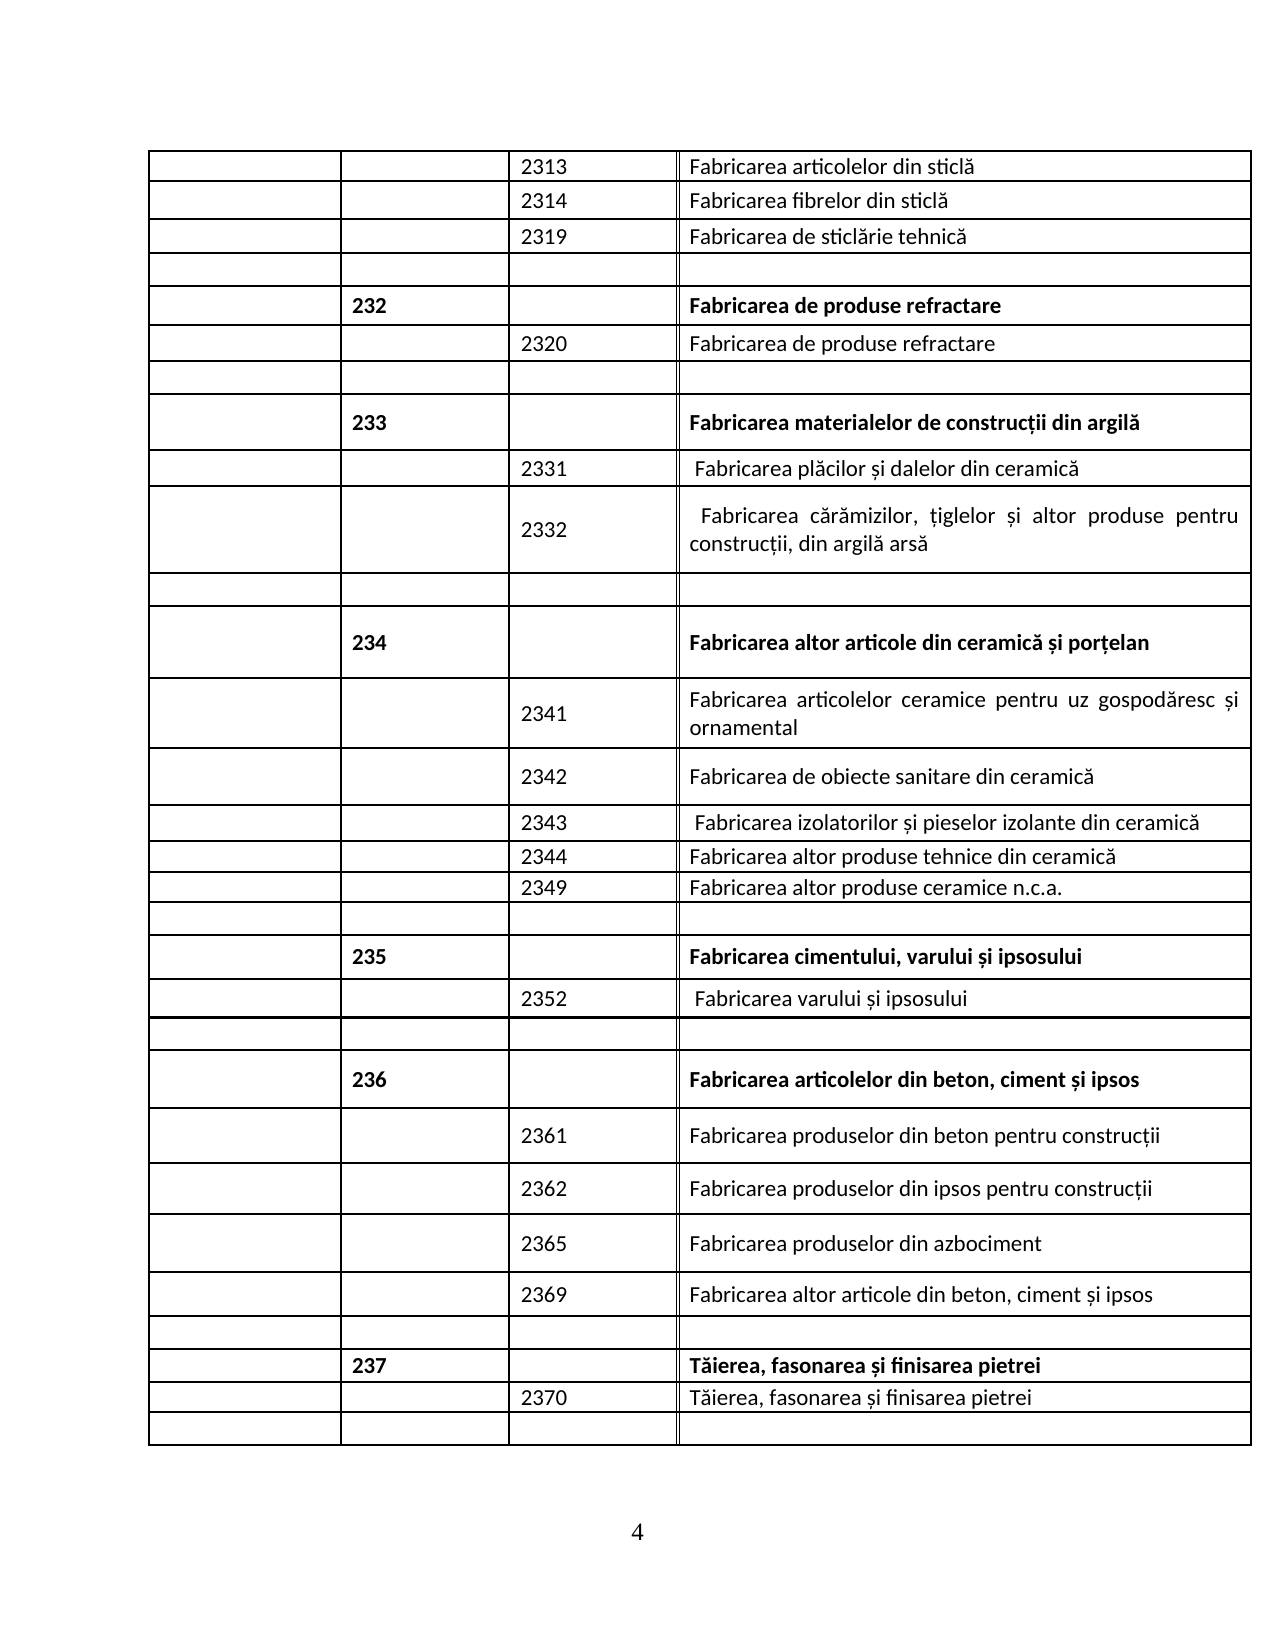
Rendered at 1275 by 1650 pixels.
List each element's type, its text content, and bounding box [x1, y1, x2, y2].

table_cell [342, 574, 508, 605]
table_cell 237 [342, 1350, 508, 1381]
table_cell [150, 679, 340, 747]
table_cell [680, 574, 1250, 605]
table_cell 2332 [510, 487, 676, 572]
table_cell [510, 1350, 676, 1381]
table_cell [150, 1413, 340, 1443]
table_cell [150, 182, 340, 218]
table_cell [150, 936, 340, 977]
table_cell [342, 1215, 508, 1271]
table_cell 2342 [510, 749, 676, 803]
table_cell [342, 1109, 508, 1162]
table_cell [150, 1215, 340, 1271]
table_cell [342, 182, 508, 218]
table_cell [510, 1051, 676, 1107]
table_cell Fabricarea cimentului, varului şi ipsosului [680, 936, 1250, 977]
table_cell Fabricarea de produse refractare [680, 326, 1250, 360]
table_cell 2361 [510, 1109, 676, 1162]
table_cell [680, 254, 1250, 285]
table_cell Fabricarea materialelor de construcţii din argilă [680, 395, 1250, 449]
table_cell Fabricarea altor articole din beton, ciment şi ipsos [680, 1273, 1250, 1315]
table_cell 2331 [510, 451, 676, 485]
table_cell [510, 1413, 676, 1443]
table_cell [150, 980, 340, 1016]
table_cell [150, 607, 340, 677]
table_cell [150, 1164, 340, 1213]
table_cell Fabricarea fibrelor din sticlă [680, 182, 1250, 218]
table_cell [150, 326, 340, 360]
table_cell [150, 451, 340, 485]
table_cell [510, 287, 676, 324]
table_cell 2343 [510, 806, 676, 839]
table_cell Fabricarea produselor din azbociment [680, 1215, 1250, 1271]
table_cell [342, 806, 508, 839]
table_cell [150, 842, 340, 871]
table_cell [342, 1317, 508, 1348]
table_cell [150, 1317, 340, 1348]
table_cell 2365 [510, 1215, 676, 1271]
table_cell [342, 152, 508, 180]
table_cell [342, 487, 508, 572]
table_cell [510, 1317, 676, 1348]
table_cell [342, 451, 508, 485]
table_cell 2320 [510, 326, 676, 360]
table_cell [342, 1019, 508, 1049]
table_cell [680, 1019, 1250, 1049]
table_cell [150, 1051, 340, 1107]
table_cell 236 [342, 1051, 508, 1107]
table_cell 2362 [510, 1164, 676, 1213]
table_cell [342, 679, 508, 747]
table_cell Fabricarea articolelor din beton, ciment şi ipsos [680, 1051, 1250, 1107]
table_cell Fabricarea produselor din ipsos pentru construcţii [680, 1164, 1250, 1213]
table_cell Fabricarea cărămizilor, ţiglelor şi altor produse pentru construcţii, din argilă arsă [680, 487, 1250, 572]
table_cell [150, 903, 340, 934]
table_cell Fabricarea de obiecte sanitare din ceramică [680, 749, 1250, 803]
table_cell 233 [342, 395, 508, 449]
table_cell Fabricarea plăcilor şi dalelor din ceramică [680, 451, 1250, 485]
table_cell [342, 1413, 508, 1443]
table_cell [150, 220, 340, 252]
table_cell Fabricarea varului şi ipsosului [680, 980, 1250, 1016]
table_cell [342, 362, 508, 393]
table_cell [150, 1273, 340, 1315]
table_cell [150, 362, 340, 393]
table_cell [680, 903, 1250, 934]
table_cell Fabricarea de produse refractare [680, 287, 1250, 324]
table_cell Fabricarea altor produse ceramice n.c.a. [680, 873, 1250, 901]
table_cell [342, 873, 508, 901]
table_cell [510, 395, 676, 449]
table_cell 2313 [510, 152, 676, 180]
table_cell 2344 [510, 842, 676, 871]
table_cell Fabricarea altor articole din ceramică şi porţelan [680, 607, 1250, 677]
table_cell [150, 152, 340, 180]
table_cell Fabricarea de sticlărie tehnică [680, 220, 1250, 252]
table_cell [150, 395, 340, 449]
table_cell [150, 1109, 340, 1162]
table_cell [150, 749, 340, 803]
table_cell [510, 607, 676, 677]
table_cell [510, 254, 676, 285]
table_cell 235 [342, 936, 508, 977]
table_cell [342, 980, 508, 1016]
table_cell Fabricarea izolatorilor şi pieselor izolante din ceramică [680, 806, 1250, 839]
table_cell [342, 1273, 508, 1315]
table_cell Fabricarea articolelor din sticlă [680, 152, 1250, 180]
table_cell [150, 873, 340, 901]
table_cell Fabricarea altor produse tehnice din ceramică [680, 842, 1250, 871]
table_cell [150, 487, 340, 572]
table_cell [510, 936, 676, 977]
table_cell [342, 1383, 508, 1411]
table_cell [342, 842, 508, 871]
table_cell Fabricarea produselor din beton pentru construcţii [680, 1109, 1250, 1162]
table_cell 2352 [510, 980, 676, 1016]
table_cell [680, 1317, 1250, 1348]
table_cell [342, 326, 508, 360]
table_cell [342, 749, 508, 803]
table_cell [680, 1413, 1250, 1443]
table_cell [510, 574, 676, 605]
table_cell [342, 1164, 508, 1213]
table_cell [510, 362, 676, 393]
table_cell [342, 254, 508, 285]
table_cell [150, 1383, 340, 1411]
table_cell 2370 [510, 1383, 676, 1411]
table_cell [680, 362, 1250, 393]
table_cell Fabricarea articolelor ceramice pentru uz gospodăresc şi ornamental [680, 679, 1250, 747]
table_cell [342, 903, 508, 934]
table_cell [150, 1019, 340, 1049]
table_cell [342, 220, 508, 252]
table_cell 2369 [510, 1273, 676, 1315]
table_cell [150, 254, 340, 285]
table_cell [510, 1019, 676, 1049]
table_cell 234 [342, 607, 508, 677]
table_cell 232 [342, 287, 508, 324]
table_cell 2341 [510, 679, 676, 747]
table_cell 2314 [510, 182, 676, 218]
table_cell [150, 574, 340, 605]
table_cell Tăierea, fasonarea şi finisarea pietrei [680, 1383, 1250, 1411]
table_cell 2349 [510, 873, 676, 901]
table_cell [150, 806, 340, 839]
table_cell [150, 1350, 340, 1381]
table_cell Tăierea, fasonarea şi finisarea pietrei [680, 1350, 1250, 1381]
table_cell [150, 287, 340, 324]
table_cell [510, 903, 676, 934]
table_cell 2319 [510, 220, 676, 252]
